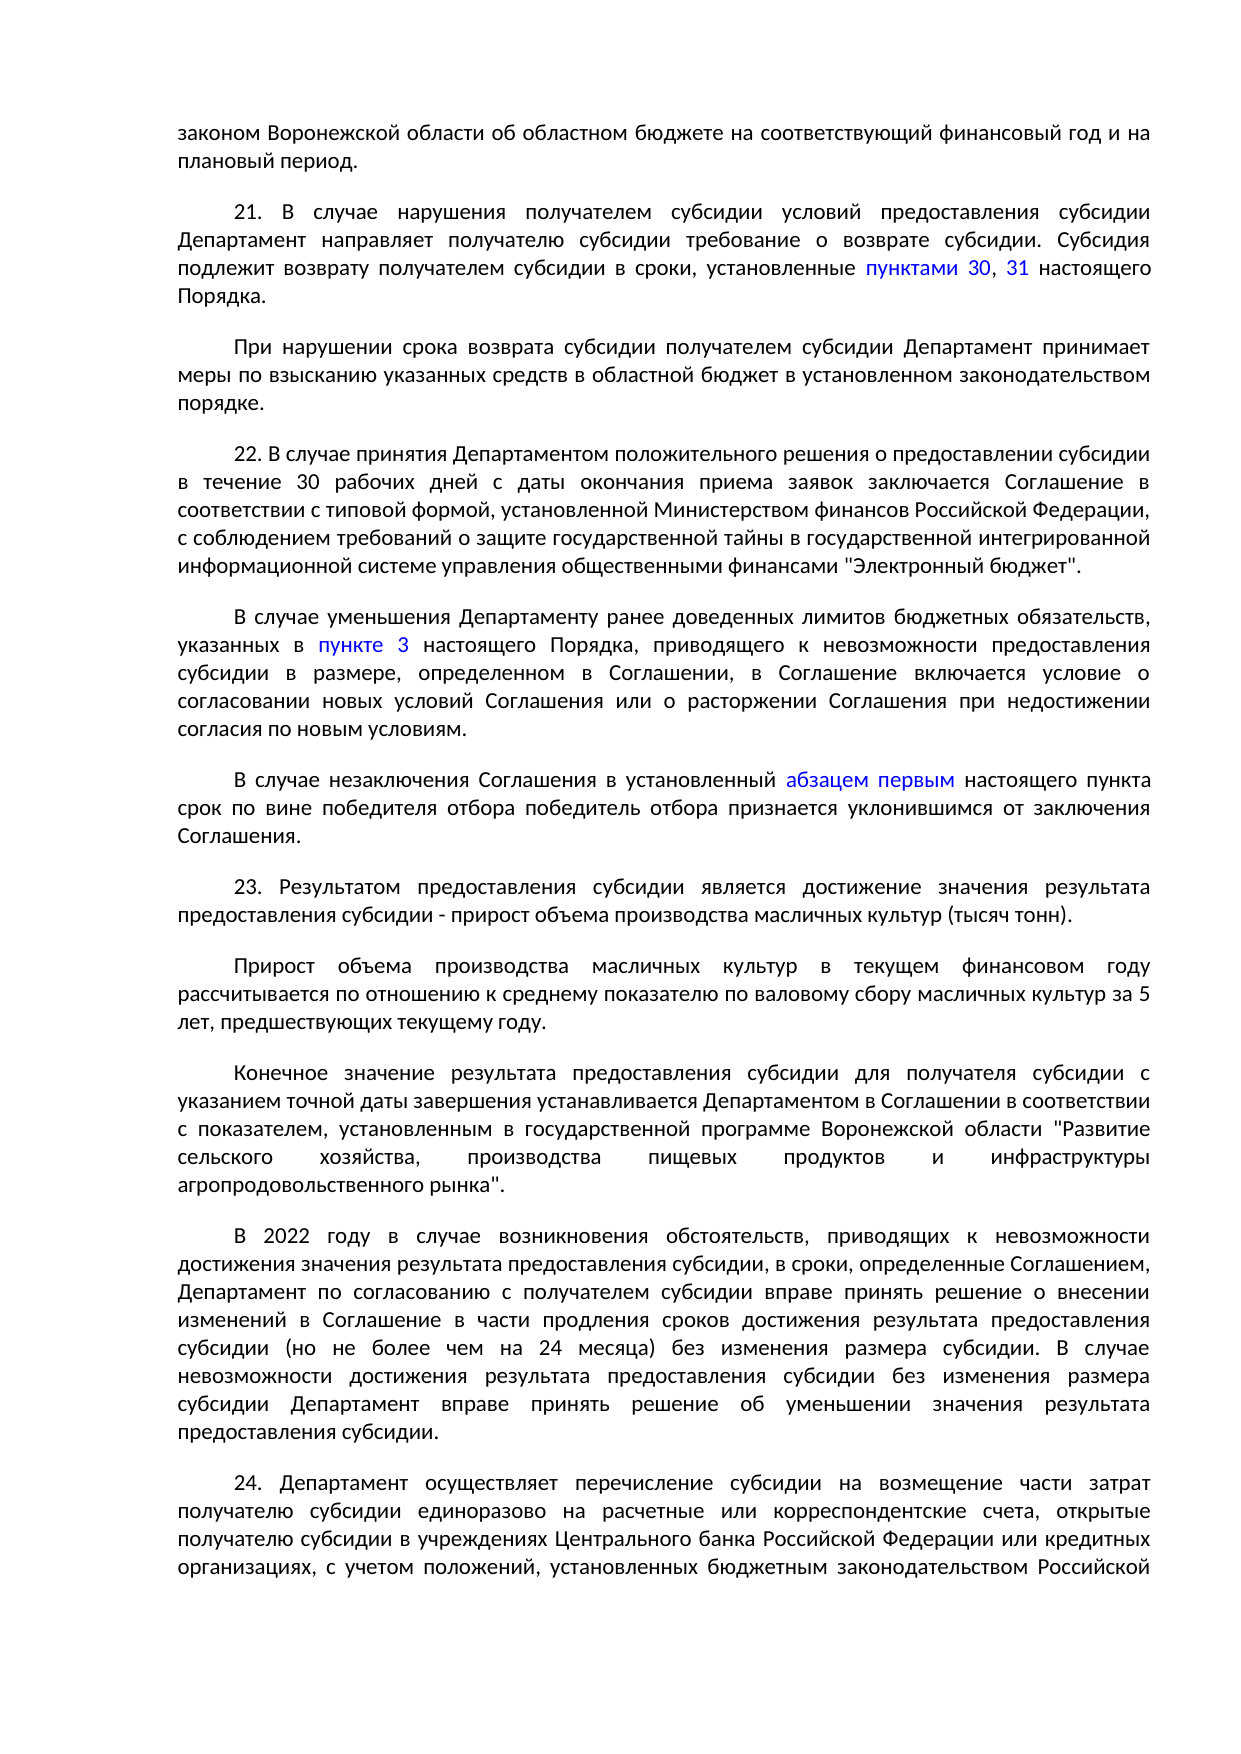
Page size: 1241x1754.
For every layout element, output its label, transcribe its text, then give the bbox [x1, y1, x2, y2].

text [177, 118, 1152, 174]
text В случае уменьшения Департаменту ранее доведенных лимитов бюджетных обязательств, указанных в пункте 3 настоящего Порядка, приводящего к невозможности предоставления субсидии в размере, определенном в Соглашении, в Соглашение включается условие о согласовании новых условий Соглашения или о расторжении Соглашения при недостижении согласия по новым условиям. [177, 602, 1152, 742]
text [177, 1468, 1152, 1580]
text При нарушении срока возврата субсидии получателем субсидии Департамент принимает меры по взысканию указанных средств в областной бюджет в установленном законодательством порядке. [177, 332, 1152, 416]
text В 2022 году в случае возникновения обстоятельств, приводящих к невозможности достижения значения результата предоставления субсидии, в сроки, определенные Соглашением, Департамент по согласованию с получателем субсидии вправе принять решение о внесении изменений в Соглашение в части продления сроков достижения результата предоставления субсидии (но не более чем на 24 месяца) без изменения размера субсидии. В случае невозможности достижения результата предоставления субсидии без изменения размера субсидии Департамент вправе принять решение об уменьшении значения результата предоставления субсидии. [177, 1221, 1152, 1445]
text Конечное значение результата предоставления субсидии для получателя субсидии с указанием точной даты завершения устанавливается Департаментом в Соглашении в соответствии с показателем, установленным в государственной программе Воронежской области "Развитие сельского хозяйства, производства пищевых продуктов и инфраструктуры агропродовольственного рынка". [177, 1058, 1152, 1198]
text 22. В случае принятия Департаментом положительного решения о предоставлении субсидии в течение 30 рабочих дней с даты окончания приема заявок заключается Соглашение в соответствии с типовой формой, установленной Министерством финансов Российской Федерации, с соблюдением требований о защите государственной тайны в государственной интегрированной информационной системе управления общественными финансами "Электронный бюджет". [177, 439, 1152, 579]
text Прирост объема производства масличных культур в текущем финансовом году рассчитывается по отношению к среднему показателю по валовому сбору масличных культур за 5 лет, предшествующих текущему году. [177, 951, 1152, 1035]
text 23. Результатом предоставления субсидии является достижение значения результата предоставления субсидии - прирост объема производства масличных культур (тысяч тонн). [177, 872, 1152, 928]
text В случае незаключения Соглашения в установленный абзацем первым настоящего пункта срок по вине победителя отбора победитель отбора признается уклонившимся от заключения Соглашения. [177, 765, 1152, 849]
text 21. В случае нарушения получателем субсидии условий предоставления субсидии Департамент направляет получателю субсидии требование о возврате субсидии. Субсидия подлежит возврату получателем субсидии в сроки, установленные пунктами 30, 31 настоящего Порядка. [177, 197, 1152, 309]
